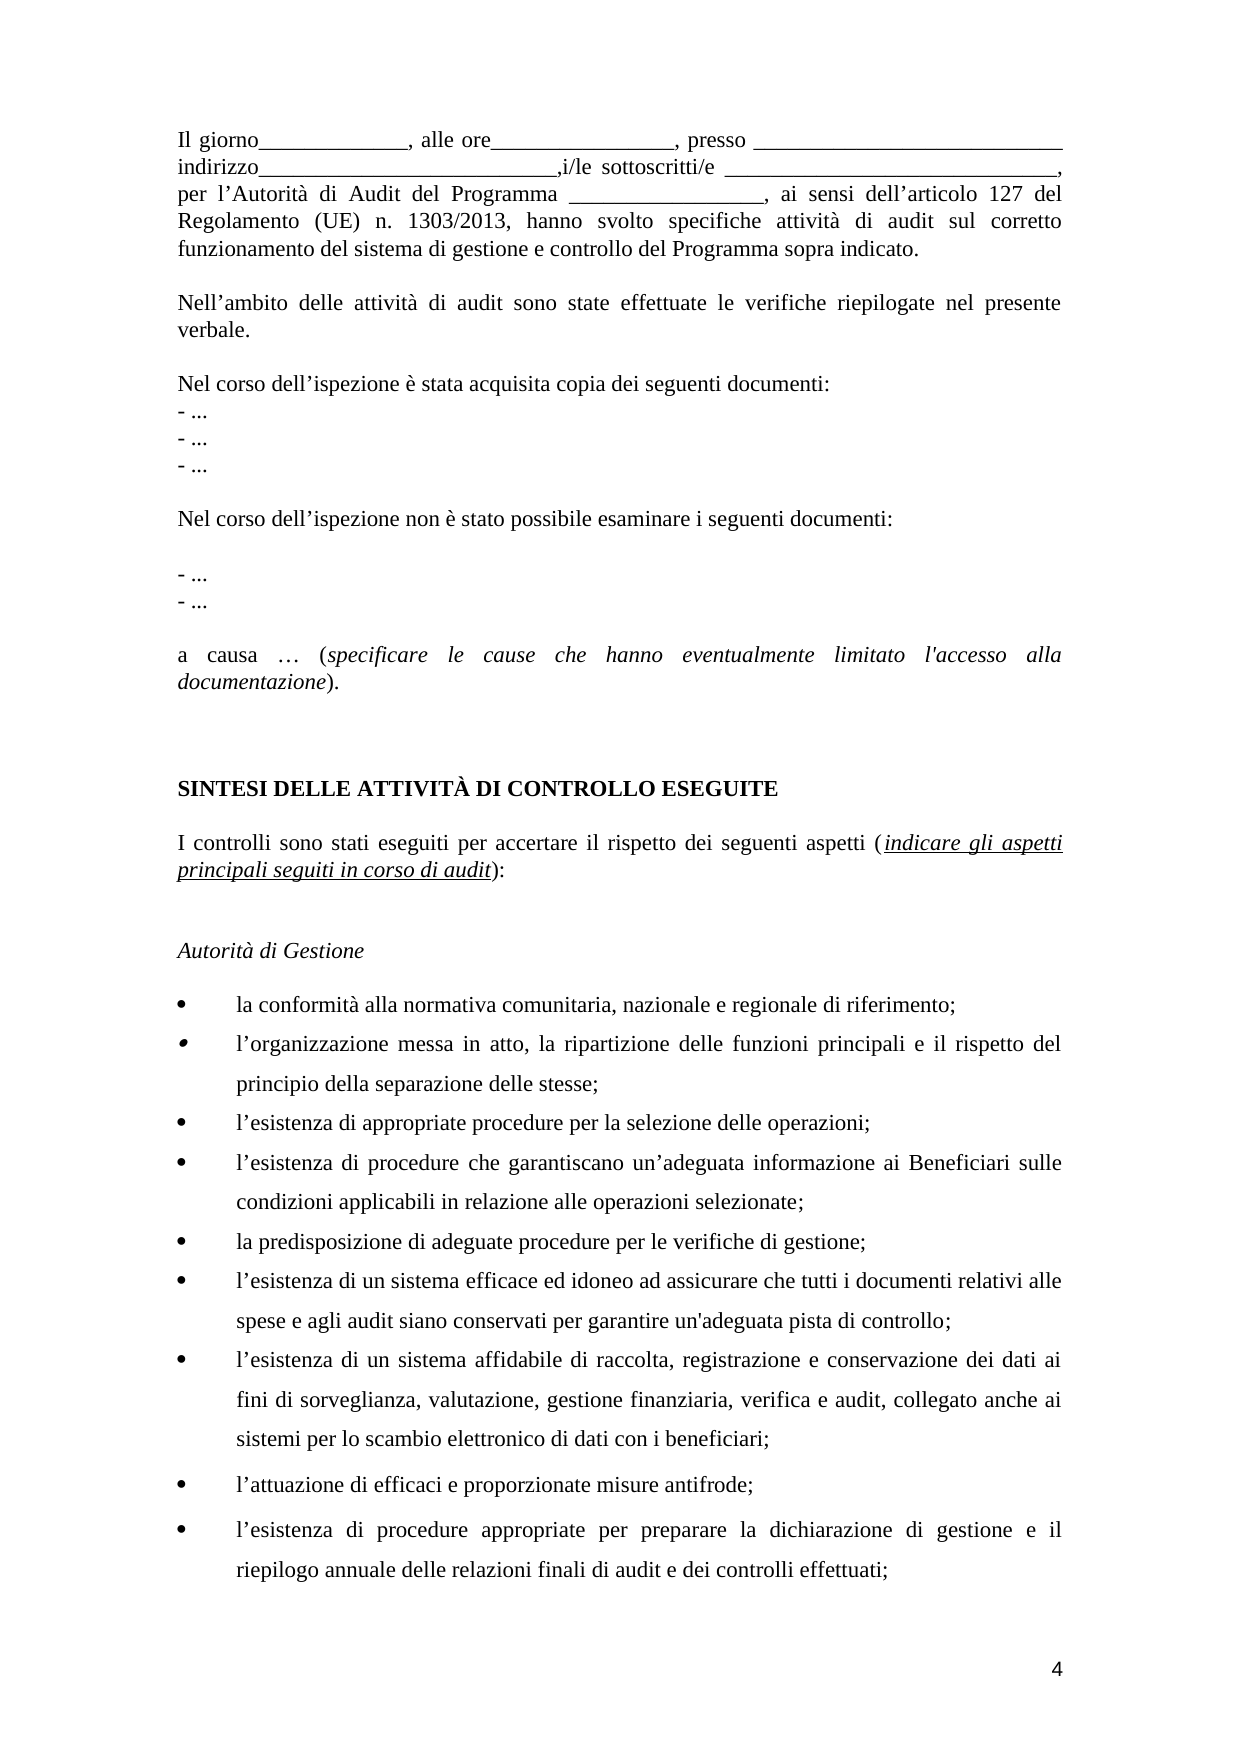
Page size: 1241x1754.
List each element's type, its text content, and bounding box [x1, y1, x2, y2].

text SINTESI DELLE ATTIVITÀ DI CONTROLLO ESEGUITE [177, 775, 1063, 801]
text - ... [177, 451, 1063, 478]
list l’esistenza di appropriate procedure per la selezione delle operazioni; [177, 1109, 1063, 1136]
text I controlli sono stati eseguiti per accertare il rispetto dei seguenti aspetti (indicare gli aspetti principali seguiti in corso di audit): [177, 828, 1063, 882]
text Nel corso dell’ispezione non è stato possibile esaminare i seguenti documenti: [177, 505, 1063, 532]
list l’attuazione di efficaci e proporzionate misure antifrode; [177, 1471, 1063, 1497]
text - ... [177, 559, 1063, 586]
text Il giorno_____________, alle ore________________, presso ___________________________ indirizzo__________________________,i/le sottoscritti/e _____________________________, per l’Autorità di Audit del Programma _________________, ai sensi dell’articolo 127 del Regolamento (UE) n. 1303/2013, hanno svolto specifiche attività di audit sul corretto funzionamento del sistema di gestione e controllo del Programma sopra indicato. [177, 126, 1063, 261]
text - ... [177, 586, 1063, 613]
list l’esistenza di procedure che garantiscano un’adeguata informazione ai Beneficiari sulle condizioni applicabili in relazione alle operazioni selezionate; [177, 1149, 1063, 1214]
text Nel corso dell’ispezione è stata acquisita copia dei seguenti documenti: [177, 369, 1063, 396]
list l’organizzazione messa in atto, la ripartizione delle funzioni principali e il rispetto del principio della separazione delle stesse; [177, 1030, 1063, 1096]
text a causa … (specificare le cause che hanno eventualmente limitato l'accesso alla documentazione). [177, 640, 1063, 694]
text - ... [177, 423, 1063, 451]
list l’esistenza di un sistema efficace ed idoneo ad assicurare che tutti i documenti relativi alle spese e agli audit siano conservati per garantire un'adeguata pista di controllo; [177, 1267, 1063, 1333]
text Nell’ambito delle attività di audit sono state effettuate le verifiche riepilogate nel presente verbale. [177, 288, 1063, 342]
list l’esistenza di un sistema affidabile di raccolta, registrazione e conservazione dei dati ai fini di sorveglianza, valutazione, gestione finanziaria, verifica e audit, collegato anche ai sistemi per lo scambio elettronico di dati con i beneficiari; [177, 1346, 1063, 1451]
list l’esistenza di procedure appropriate per preparare la dichiarazione di gestione e il riepilogo annuale delle relazioni finali di audit e dei controlli effettuati; [177, 1517, 1063, 1582]
text - ... [177, 396, 1063, 423]
list la conformità alla normativa comunitaria, nazionale e regionale di riferimento; [177, 991, 1063, 1017]
text Autorità di Gestione [177, 937, 1063, 964]
list la predisposizione di adeguate procedure per le verifiche di gestione; [177, 1228, 1063, 1254]
